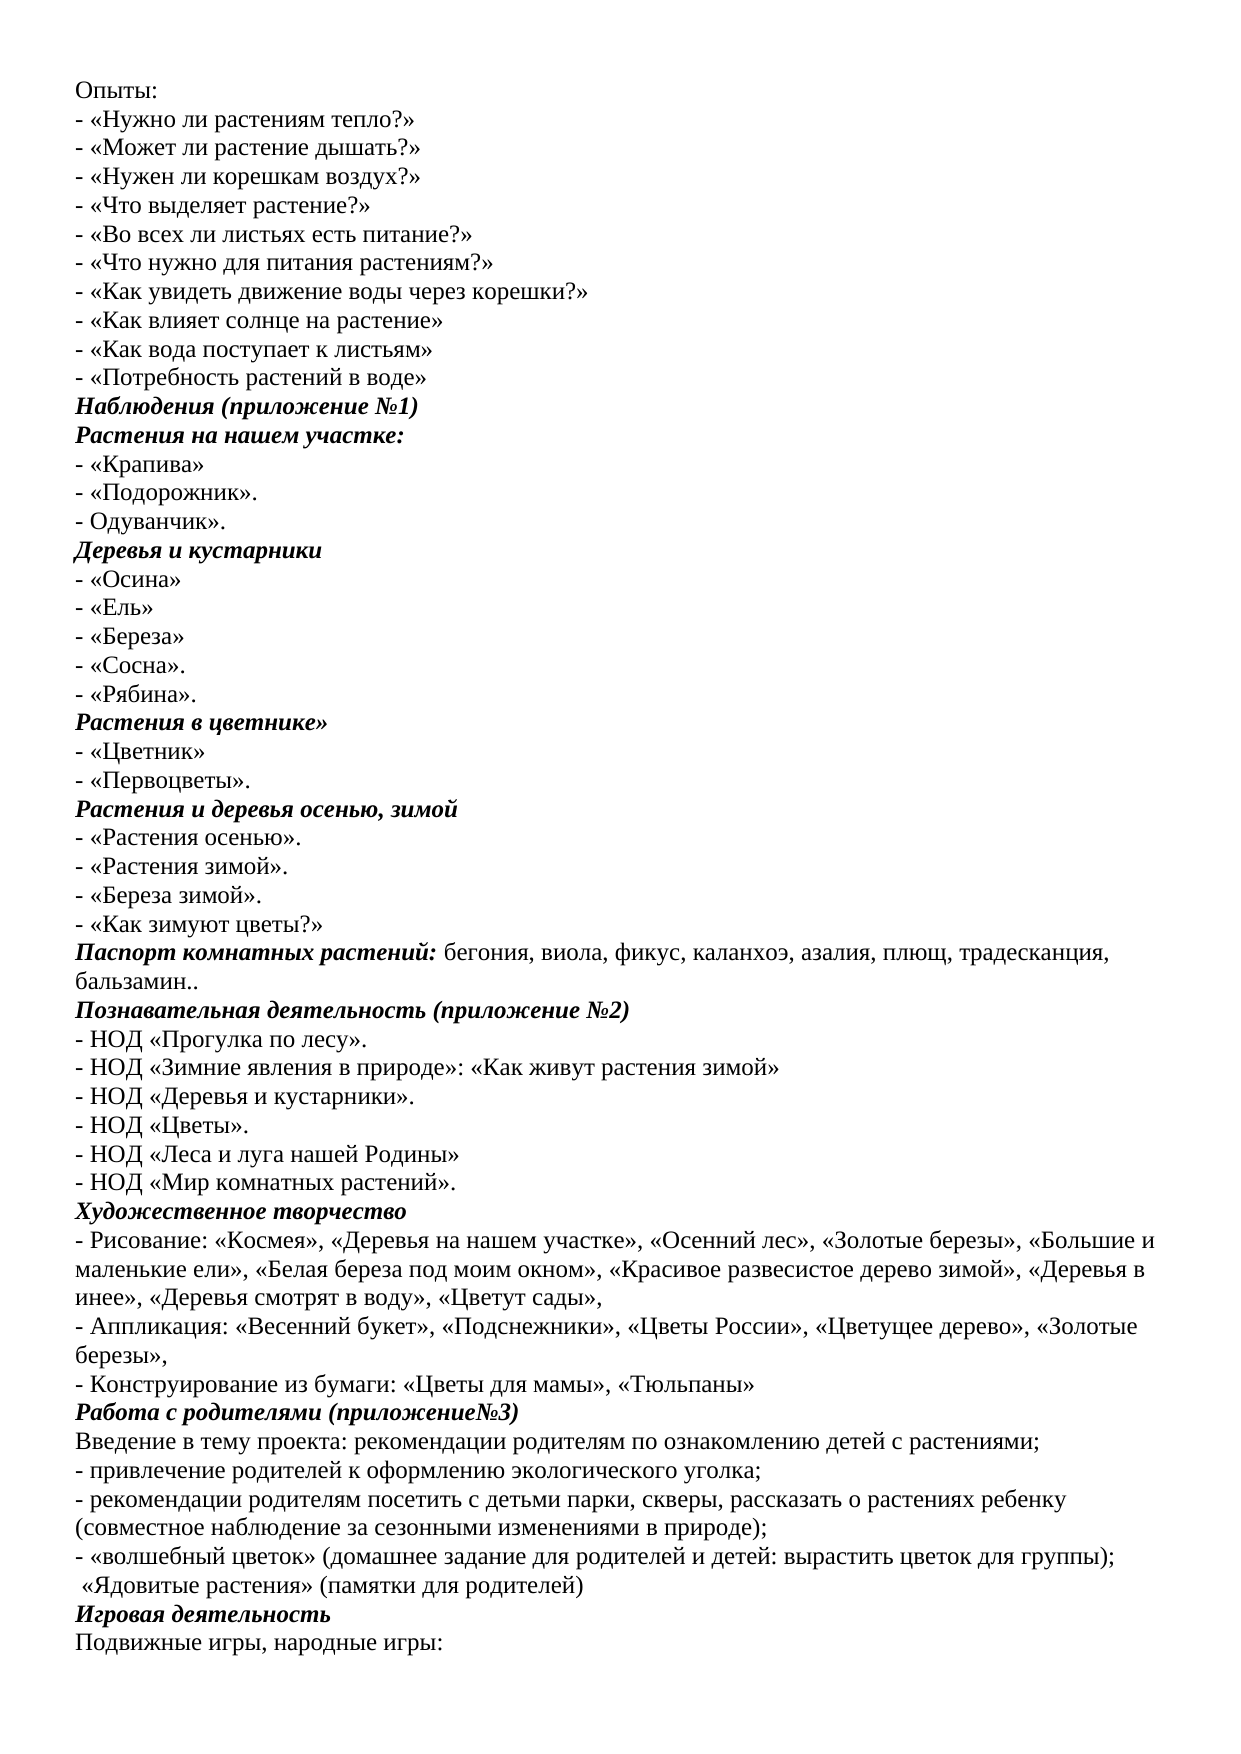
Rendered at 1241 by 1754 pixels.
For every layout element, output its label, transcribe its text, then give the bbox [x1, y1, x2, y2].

text - «Рябина». [75, 679, 1196, 707]
text Растения и деревья осенью, зимой [75, 794, 1196, 822]
text Наблюдения (приложение №1) [75, 391, 1196, 420]
text - «Береза зимой». [75, 880, 1196, 909]
text - «Сосна». [75, 650, 1196, 679]
text - НОД «Мир комнатных растений». [75, 1167, 1196, 1196]
text Игровая деятельность [75, 1599, 1196, 1627]
text - Аппликация: «Весенний букет», «Подснежники», «Цветы России», «Цветущее дерево», «Золотые березы», [75, 1311, 1196, 1369]
text - «волшебный цветок» (домашнее задание для родителей и детей: вырастить цветок для группы); [75, 1541, 1196, 1570]
text - привлечение родителей к оформлению экологического уголка; [75, 1455, 1196, 1484]
text Паспорт комнатных растений: бегония, виола, фикус, каланхоэ, азалия, плющ, традесканция, бальзамин.. [75, 937, 1196, 995]
text Подвижные игры, народные игры: [75, 1627, 1196, 1656]
text Опыты: [75, 75, 1196, 104]
text - «Как вода поступает к листьям» [75, 334, 1196, 362]
text Деревья и кустарники [75, 535, 1196, 564]
text - «Как увидеть движение воды через корешки?» [75, 276, 1196, 305]
text - НОД «Зимние явления в природе»: «Как живут растения зимой» [75, 1052, 1196, 1081]
text Растения на нашем участке: [75, 420, 1196, 449]
text Введение в тему проекта: рекомендации родителям по ознакомлению детей с растениями; [75, 1426, 1196, 1455]
text - «Что выделяет растение?» [75, 190, 1196, 219]
text - «Подорожник». [75, 477, 1196, 506]
text - Конструирование из бумаги: «Цветы для мамы», «Тюльпаны» [75, 1369, 1196, 1397]
text - НОД «Цветы». [75, 1110, 1196, 1139]
text - Одуванчик». [75, 506, 1196, 535]
text - «Растения осенью». [75, 822, 1196, 851]
text - НОД «Деревья и кустарники». [75, 1081, 1196, 1110]
text - «Что нужно для питания растениям?» [75, 247, 1196, 276]
text Растения в цветнике» [75, 707, 1196, 736]
text - «Нужно ли растениям тепло?» [75, 104, 1196, 132]
text - «Цветник» [75, 736, 1196, 765]
text - «Во всех ли листьях есть питание?» [75, 219, 1196, 247]
text - «Нужен ли корешкам воздух?» [75, 161, 1196, 190]
text - «Береза» [75, 621, 1196, 650]
text - «Как влияет солнце на растение» [75, 305, 1196, 334]
text - «Может ли растение дышать?» [75, 132, 1196, 161]
text - «Растения зимой». [75, 851, 1196, 880]
text - «Потребность растений в воде» [75, 362, 1196, 391]
text - рекомендации родителям посетить с детьми парки, скверы, рассказать о растениях ребенку (совместное наблюдение за сезонными изменениями в природе); [75, 1484, 1196, 1541]
text - Рисование: «Космея», «Деревья на нашем участке», «Осенний лес», «Золотые березы», «Большие и маленькие ели», «Белая береза под моим окном», «Красивое развесистое дерево зимой», «Деревья в инее», «Деревья смотрят в воду», «Цветут сады», [75, 1225, 1196, 1311]
text - «Ель» [75, 592, 1196, 621]
text «Ядовитые растения» (памятки для родителей) [75, 1570, 1196, 1599]
text Познавательная деятельность (приложение №2) [75, 995, 1196, 1024]
text Работа с родителями (приложение№3) [75, 1397, 1196, 1426]
text - «Первоцветы». [75, 765, 1196, 794]
text - «Как зимуют цветы?» [75, 909, 1196, 937]
text - «Крапива» [75, 449, 1196, 477]
text - НОД «Леса и луга нашей Родины» [75, 1139, 1196, 1167]
text Художественное творчество [75, 1196, 1196, 1225]
text - «Осина» [75, 564, 1196, 592]
text - НОД «Прогулка по лесу». [75, 1024, 1196, 1052]
